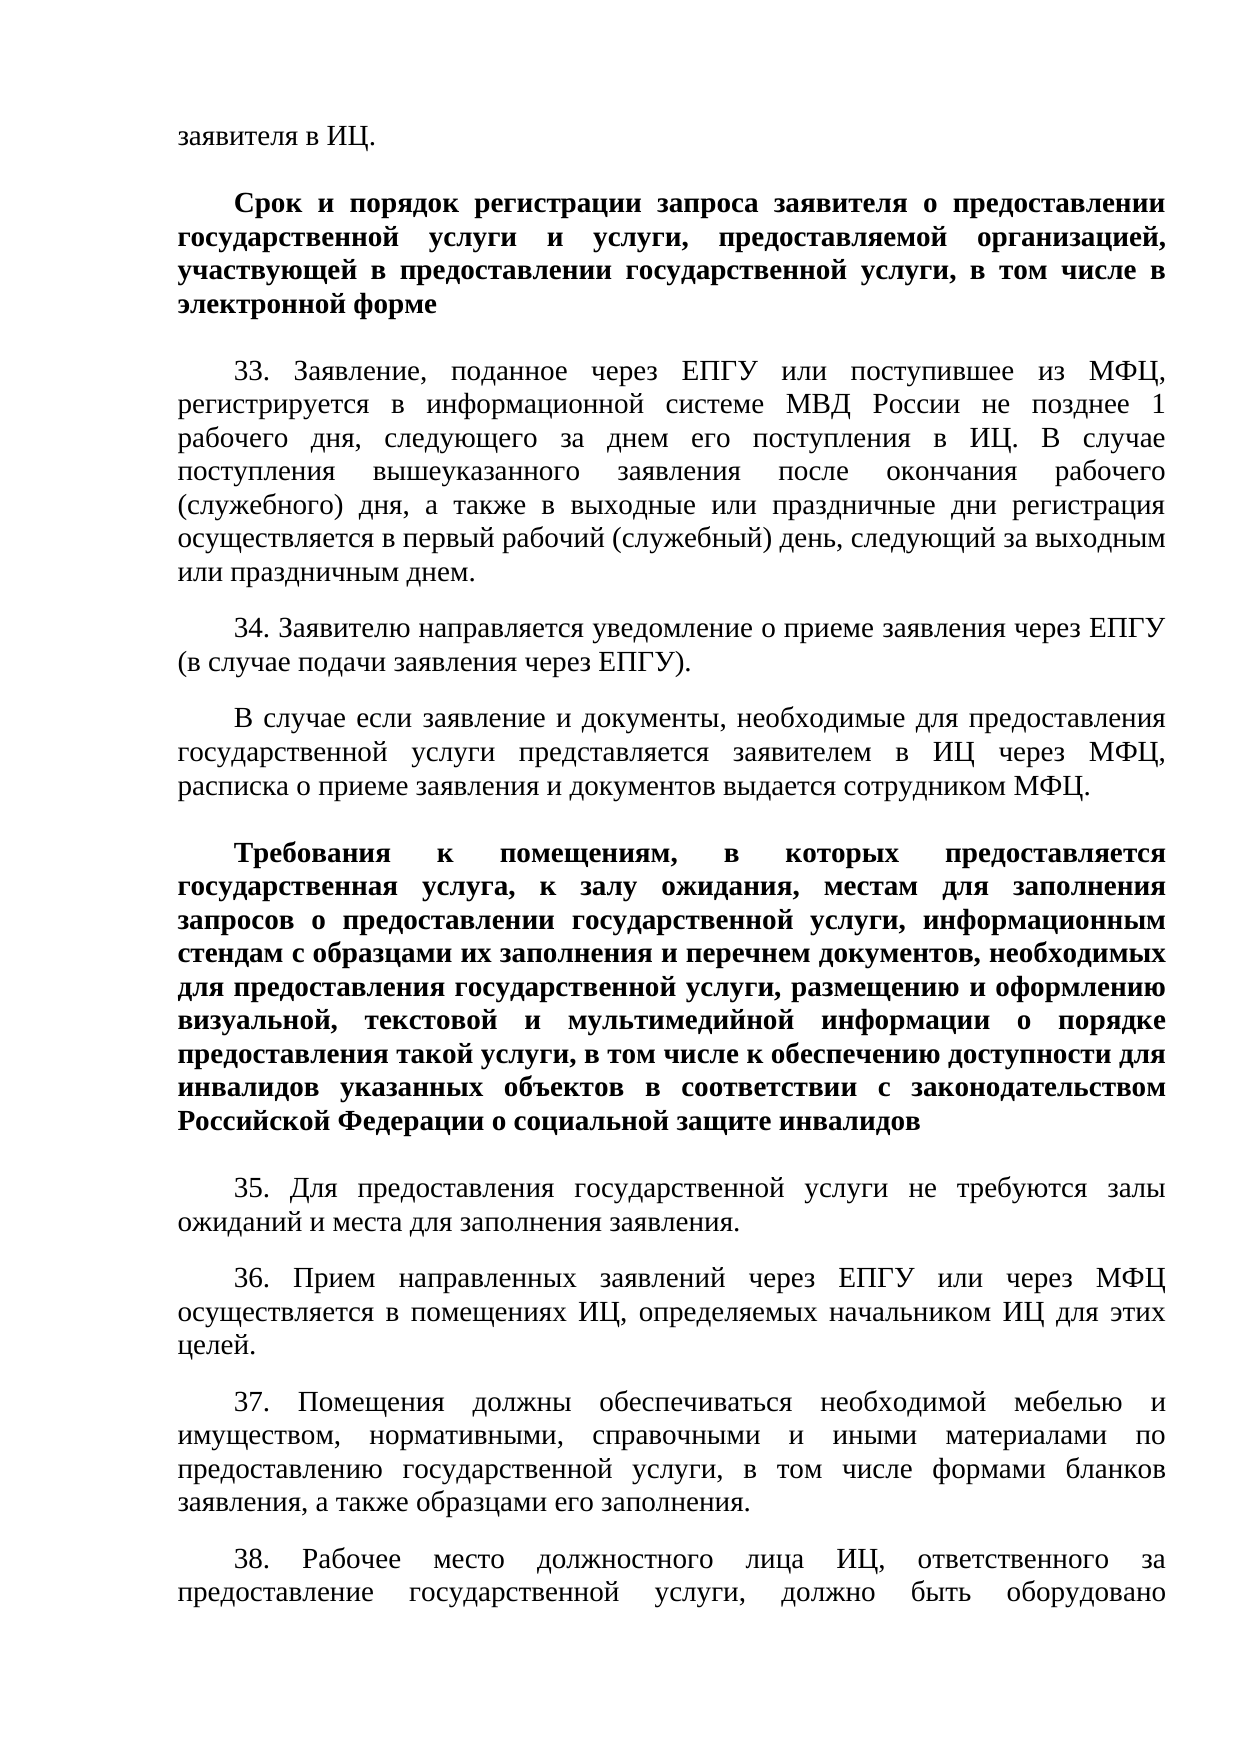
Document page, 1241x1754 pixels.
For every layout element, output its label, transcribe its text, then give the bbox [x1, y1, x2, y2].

text 34. Заявителю направляется уведомление о приеме заявления через ЕПГУ (в случае подачи заявления через ЕПГУ). [177, 611, 1167, 678]
text 35. Для предоставления государственной услуги не требуются залы ожиданий и места для заполнения заявления. [177, 1170, 1167, 1237]
text 36. Прием направленных заявлений через ЕПГУ или через МФЦ осуществляется в помещениях ИЦ, определяемых начальником ИЦ для этих целей. [177, 1260, 1167, 1361]
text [177, 1541, 1167, 1608]
text 33. Заявление, поданное через ЕПГУ или поступившее из МФЦ, регистрируется в информационной системе МВД России не позднее 1 рабочего дня, следующего за днем его поступления в ИЦ. В случае поступления вышеуказанного заявления после окончания рабочего (служебного) дня, а также в выходные или праздничные дни регистрация осуществляется в первый рабочий (служебный) день, следующий за выходным или праздничным днем. [177, 353, 1167, 588]
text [177, 118, 1167, 152]
text 37. Помещения должны обеспечиваться необходимой мебелью и имуществом, нормативными, справочными и иными материалами по предоставлению государственной услуги, в том числе формами бланков заявления, а также образцами его заполнения. [177, 1384, 1167, 1518]
title Требования к помещениям, в которых предоставляется государственная услуга, к залу ожидания, местам для заполнения запросов о предоставлении государственной услуги, информационным стендам с образцами их заполнения и перечнем документов, необходимых для предоставления государственной услуги, размещению и оформлению визуальной, текстовой и мультимедийной информации о порядке предоставления такой услуги, в том числе к обеспечению доступности для инвалидов указанных объектов в соответствии с законодательством Российской Федерации о социальной защите инвалидов [177, 835, 1167, 1137]
title Срок и порядок регистрации запроса заявителя о предоставлении государственной услуги и услуги, предоставляемой организацией, участвующей в предоставлении государственной услуги, в том числе в электронной форме [177, 185, 1167, 319]
text В случае если заявление и документы, необходимые для предоставления государственной услуги представляется заявителем в ИЦ через МФЦ, расписка о приеме заявления и документов выдается сотрудником МФЦ. [177, 701, 1167, 801]
